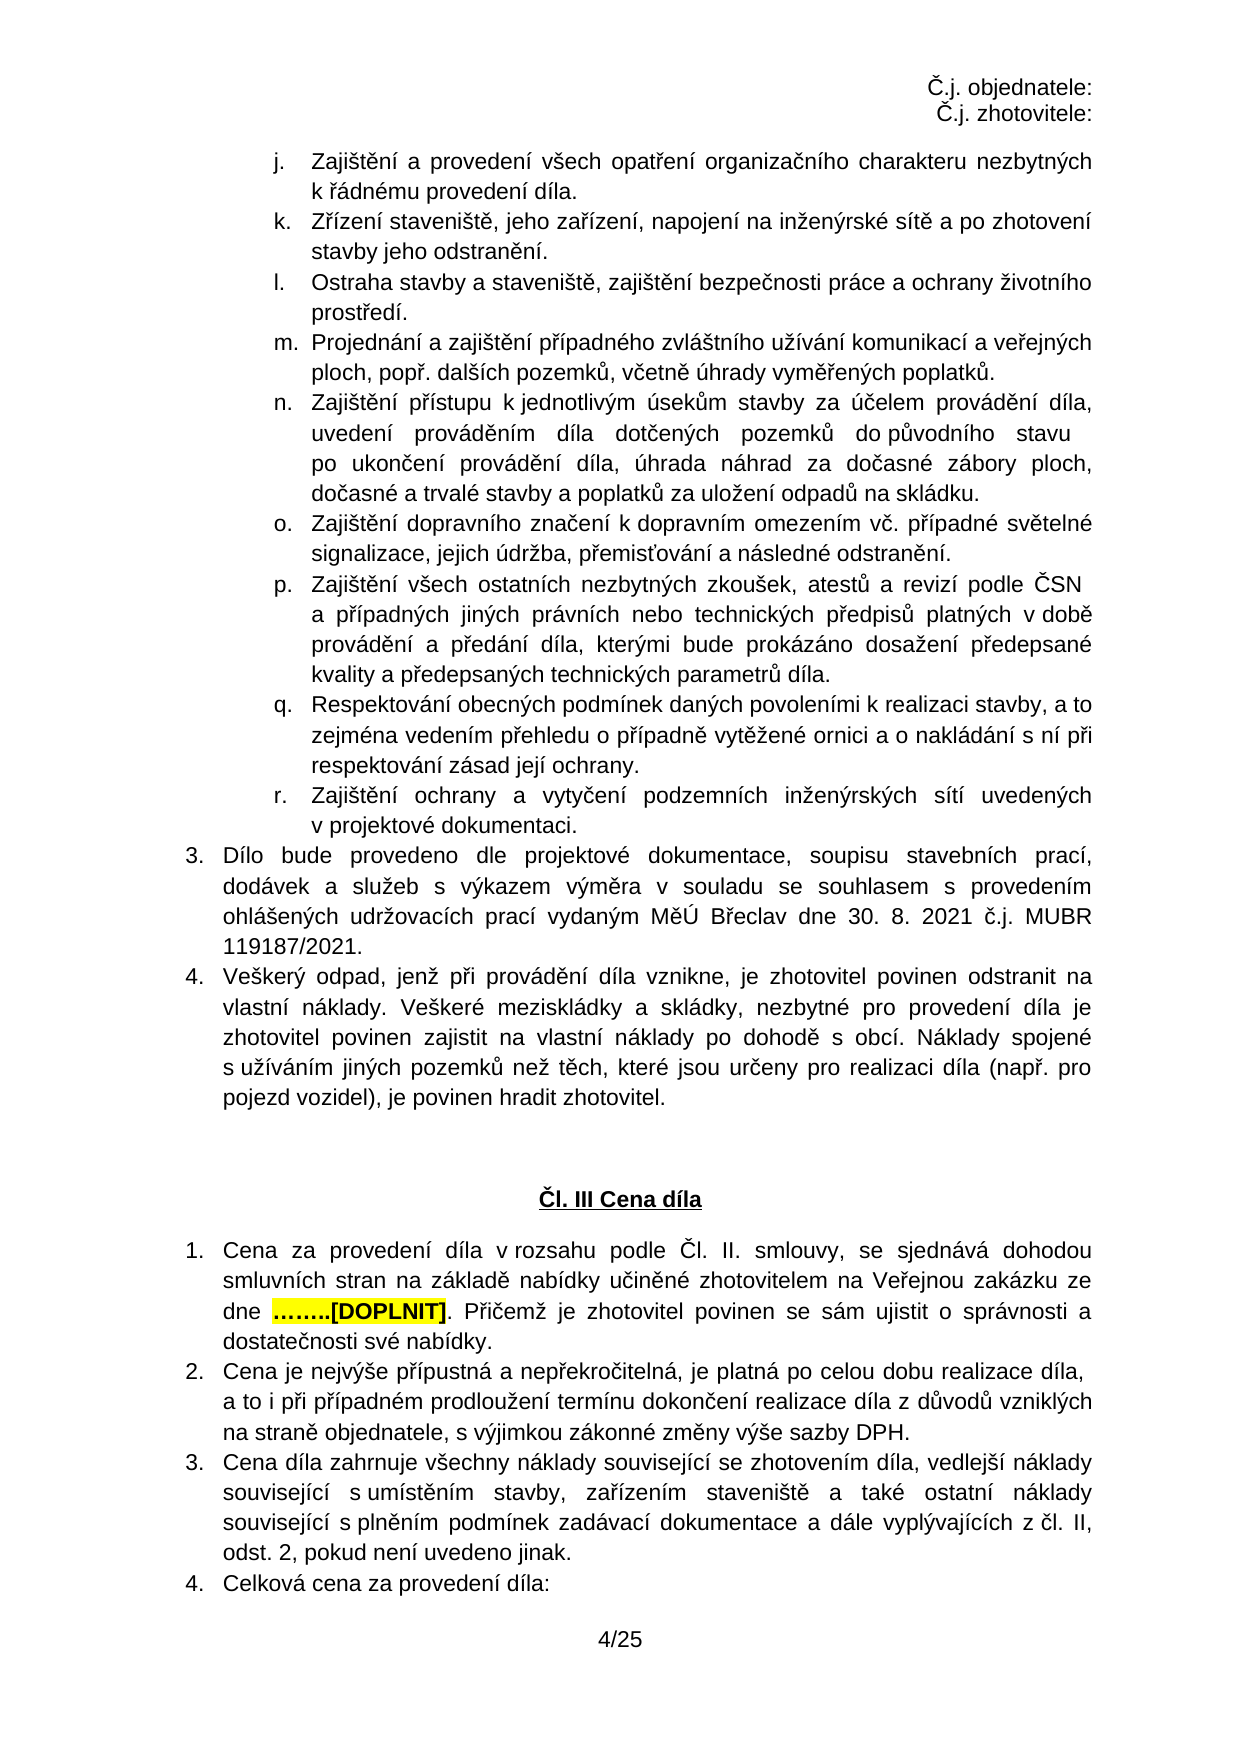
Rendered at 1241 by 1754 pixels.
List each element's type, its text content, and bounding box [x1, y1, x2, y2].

list Cena za provedení díla v rozsahu podle Čl. II. smlouvy, se sjednává dohodou smluvních stran na základě nabídky učiněné zhotovitelem na Veřejnou zakázku ze dne ……..[DOPLNIT]. Přičemž je zhotovitel povinen se sám ujistit o správnosti a dostatečnosti své nabídky. [185, 1237, 1093, 1354]
list Ostraha stavby a staveniště, zajištění bezpečnosti práce a ochrany životního prostředí. [274, 268, 1093, 325]
list Cena je nejvýše přípustná a nepřekročitelná, je platná po celou dobu realizace díla, a to i při případném prodloužení termínu dokončení realizace díla z důvodů vzniklých na straně objednatele, s výjimkou zákonné změny výše sazby DPH. [185, 1358, 1093, 1445]
list Zřízení staveniště, jeho zařízení, napojení na inženýrské sítě a po zhotovení stavby jeho odstranění. [274, 208, 1093, 264]
list Zajištění dopravního značení k dopravním omezením vč. případné světelné signalizace, jejich údržba, přemisťování a následné odstranění. [274, 510, 1093, 567]
list Respektování obecných podmínek daných povoleními k realizaci stavby, a to zejména vedením přehledu o případně vytěžené ornici a o nakládání s ní při respektování zásad její ochrany. [274, 691, 1093, 778]
list Projednání a zajištění případného zvláštního užívání komunikací a veřejných ploch, popř. dalších pozemků, včetně úhrady vyměřených poplatků. [274, 329, 1093, 385]
list Zajištění ochrany a vytyčení podzemních inženýrských sítí uvedených v projektové dokumentaci. [274, 782, 1093, 838]
list Zajištění přístupu k jednotlivým úsekům stavby za účelem provádění díla, uvedení prováděním díla dotčených pozemků do původního stavu po ukončení provádění díla, úhrada náhrad za dočasné zábory ploch, dočasné a trvalé stavby a poplatků za uložení odpadů na skládku. [274, 389, 1093, 506]
list Veškerý odpad, jenž při provádění díla vznikne, je zhotovitel povinen odstranit na vlastní náklady. Veškeré meziskládky a skládky, nezbytné pro provedení díla je zhotovitel povinen zajistit na vlastní náklady po dohodě s obcí. Náklady spojené s užíváním jiných pozemků než těch, které jsou určeny pro realizaci díla (např. pro pojezd vozidel), je povinen hradit zhotovitel. [185, 963, 1093, 1110]
list Celková cena za provedení díla: [185, 1569, 1093, 1596]
list Zajištění a provedení všech opatření organizačního charakteru nezbytných k řádnému provedení díla. [274, 148, 1093, 204]
list Zajištění všech ostatních nezbytných zkoušek, atestů a revizí podle ČSN a případných jiných právních nebo technických předpisů platných v době provádění a předání díla, kterými bude prokázáno dosažení předepsané kvality a předepsaných technických parametrů díla. [274, 571, 1093, 687]
list Cena díla zahrnuje všechny náklady související se zhotovením díla, vedlejší náklady související s umístěním stavby, zařízením staveniště a také ostatní náklady související s plněním podmínek zadávací dokumentace a dále vyplývajících z čl. II, odst. 2, pokud není uvedeno jinak. [185, 1449, 1093, 1566]
text Čl. III Cena díla [148, 1186, 1093, 1212]
list Dílo bude provedeno dle projektové dokumentace, soupisu stavebních prací, dodávek a služeb s výkazem výměra v souladu se souhlasem s provedením ohlášených udržovacích prací vydaným MěÚ Břeclav dne 30. 8. 2021 č.j. MUBR 119187/2021. [185, 842, 1093, 959]
